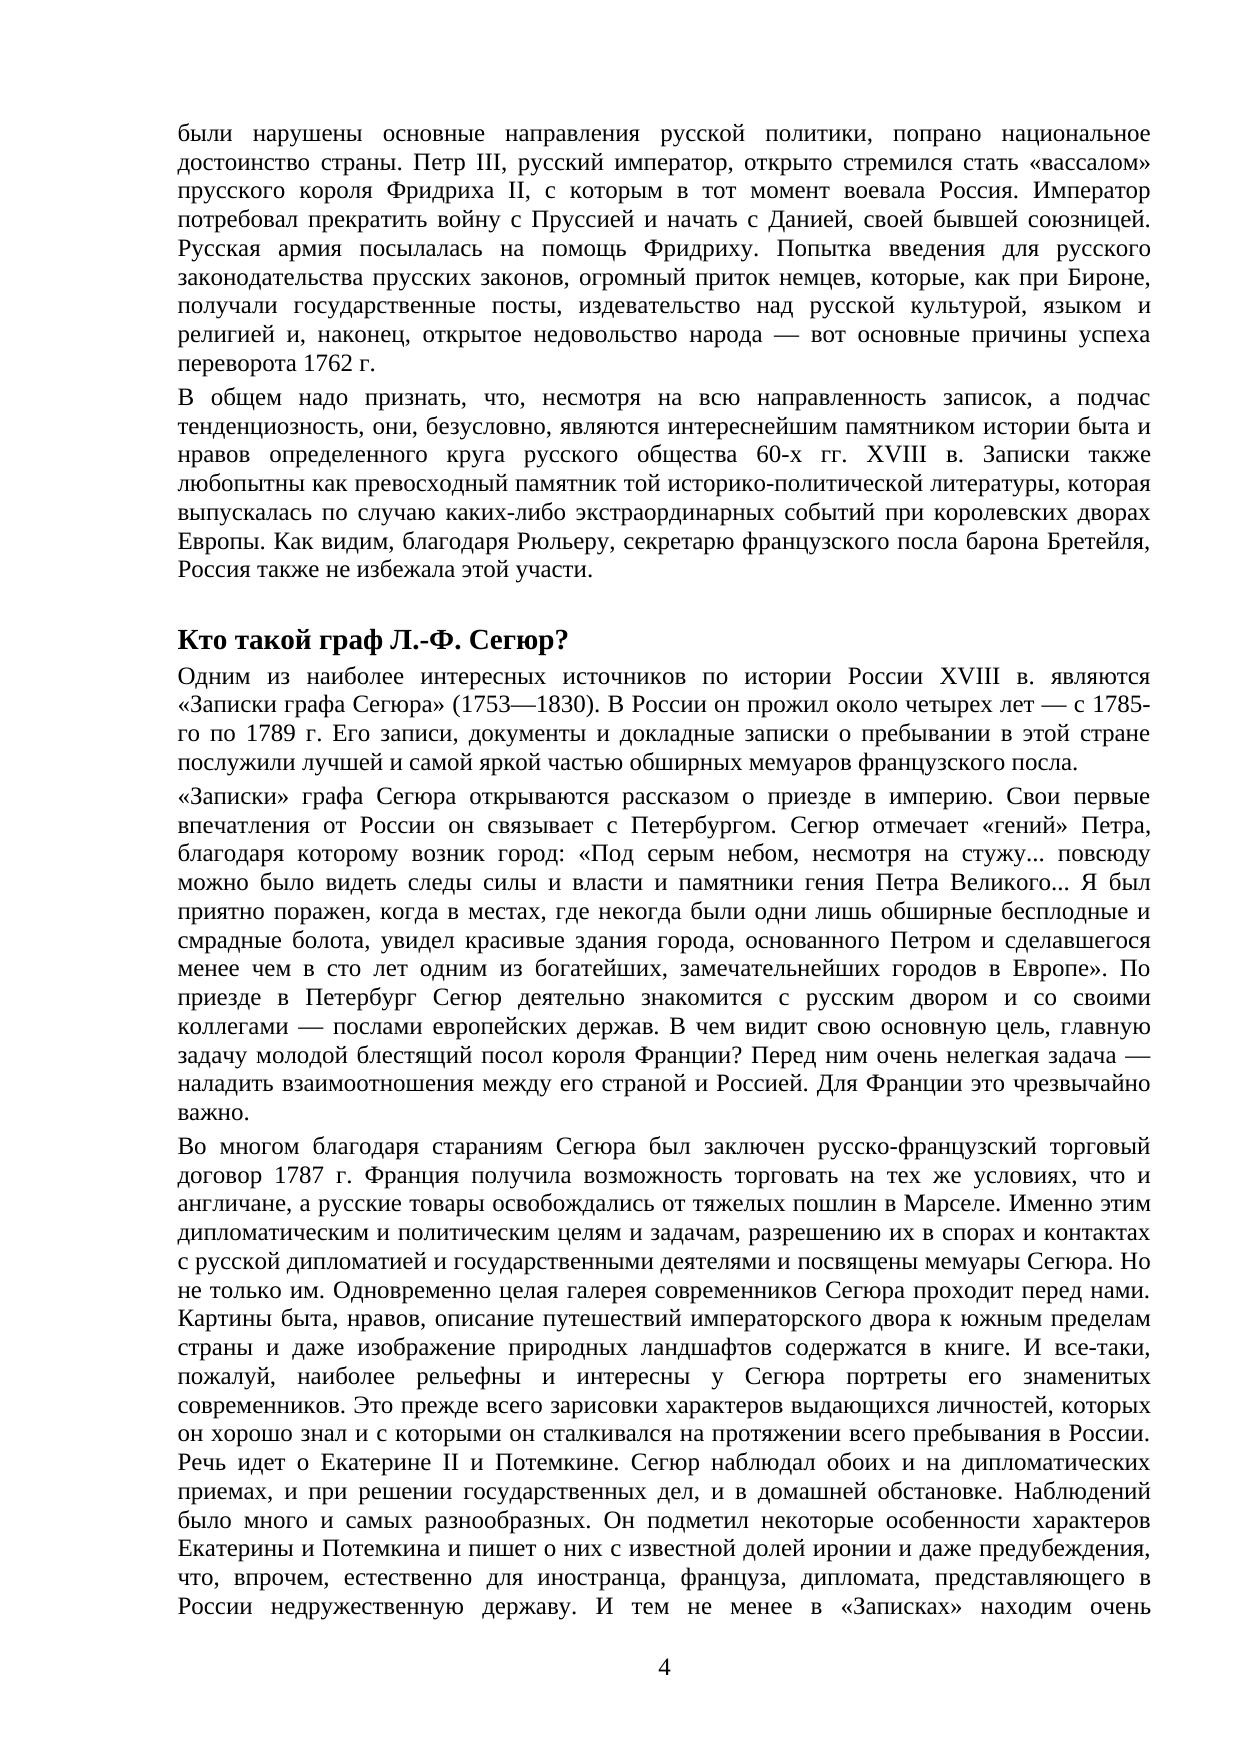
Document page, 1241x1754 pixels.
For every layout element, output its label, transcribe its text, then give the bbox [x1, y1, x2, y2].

text Кто такой граф Л.-Ф. Сегюр? [177, 622, 1152, 656]
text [177, 118, 1152, 377]
text Одним из наиболее интересных источников по истории России XVIII в. являются «Записки графа Сегюра» (1753—1830). В России он прожил около четырех лет — с 1785-го по 1789 г. Его записи, документы и докладные записки о пребывании в этой стране послужили лучшей и самой яркой частью обширных мемуаров французского посла. [177, 661, 1152, 776]
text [177, 1131, 1152, 1620]
text «Записки» графа Сегюра открываются рассказом о приезде в империю. Свои первые впечатления от России он связывает с Петербургом. Сегюр отмечает «гений» Петра, благодаря которому возник город: «Под серым небом, несмотря на стужу... повсюду можно было видеть следы силы и власти и памятники гения Петра Великого... Я был приятно поражен, когда в местах, где некогда были одни лишь обширные бесплодные и смрадные болота, увидел красивые здания города, основанного Петром и сделавшегося менее чем в сто лет одним из богатейших, замечательнейших городов в Европе». По приезде в Петербург Сегюр деятельно знакомится с русским двором и со своими коллегами — послами европейских держав. В чем видит свою основную цель, главную задачу молодой блестящий посол короля Франции? Перед ним очень нелегкая задача — наладить взаимоотношения между его страной и Россией. Для Франции это чрезвычайно важно. [177, 781, 1152, 1126]
text В общем надо признать, что, несмотря на всю направленность записок, а подчас тенденциозность, они, безусловно, являются интереснейшим памятником истории быта и нравов определенного круга русского общества 60-х гг. XVIII в. Записки также любопытны как превосходный памятник той историко-политической литературы, которая выпускалась по случаю каких-либо экстраординарных событий при королевских дворах Европы. Как видим, благодаря Рюльеру, секретарю французского посла барона Бретейля, Россия также не избежала этой участи. [177, 382, 1152, 583]
